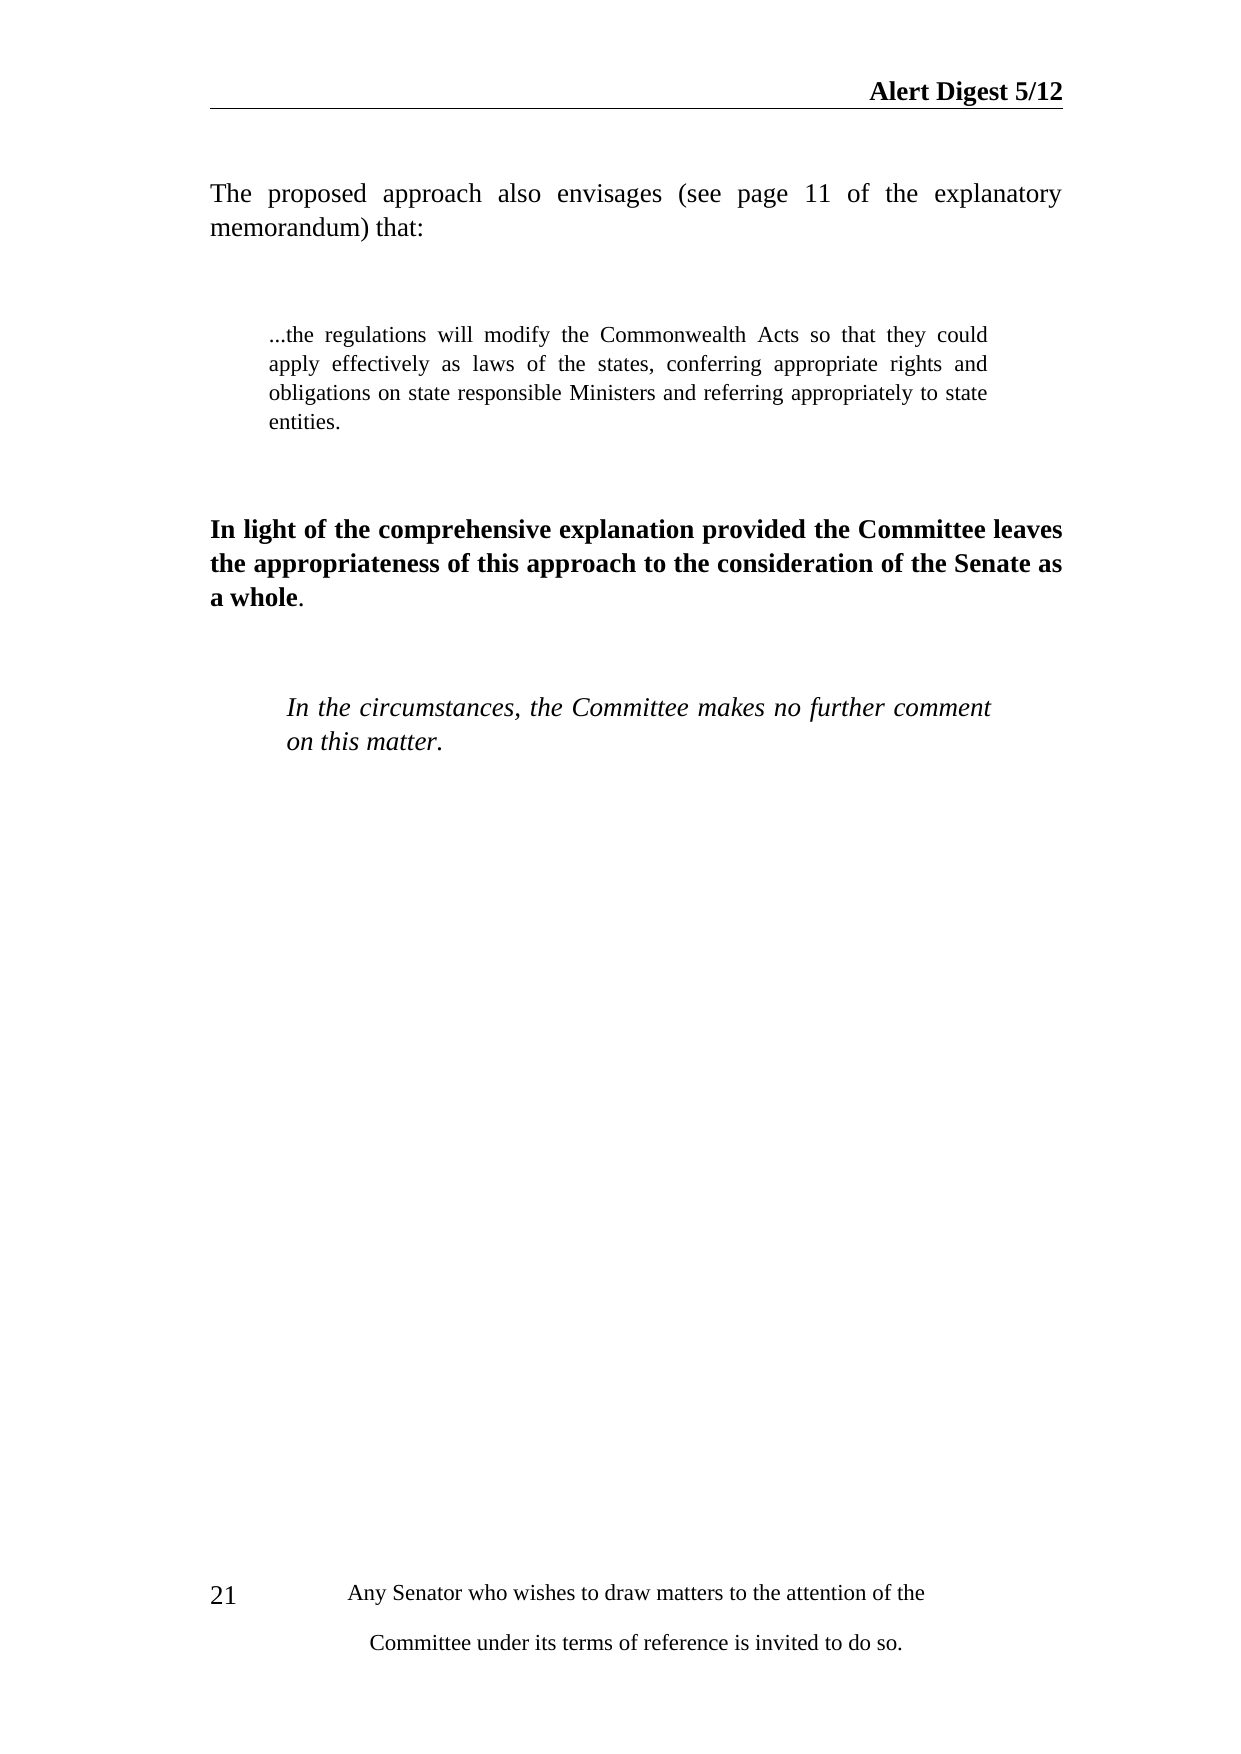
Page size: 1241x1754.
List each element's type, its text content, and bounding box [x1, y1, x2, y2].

text In light of the comprehensive explanation provided the Committee leaves the appropriateness of this approach to the consideration of the Senate as a whole. [210, 513, 1063, 612]
text The proposed approach also envisages (see page 11 of the explanatory memorandum) that: [210, 177, 1063, 242]
text ...the regulations will modify the Commonwealth Acts so that they could apply effectively as laws of the states, conferring appropriate rights and obligations on state responsible Ministers and referring appropriately to state entities. [269, 321, 989, 434]
text In the circumstances, the Committee makes no further comment on this matter. [286, 691, 992, 757]
